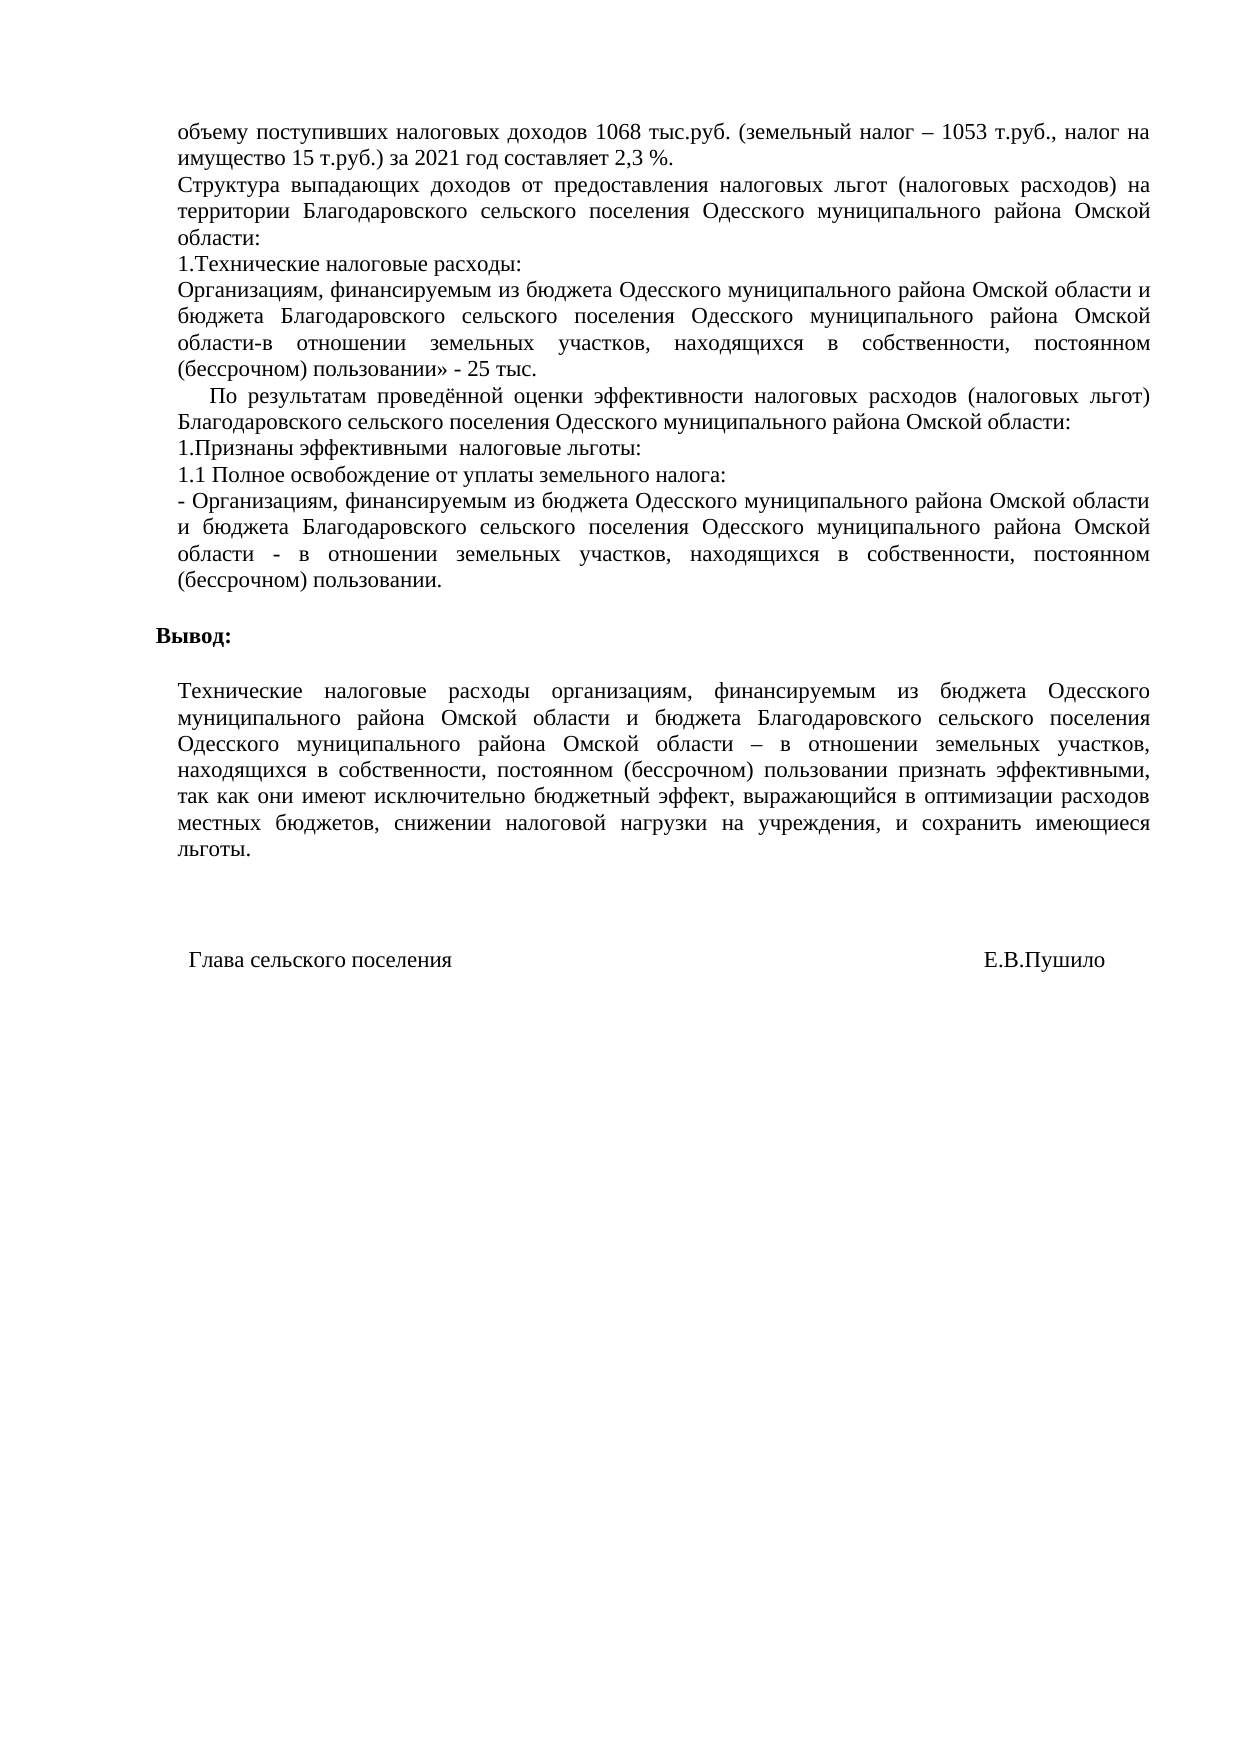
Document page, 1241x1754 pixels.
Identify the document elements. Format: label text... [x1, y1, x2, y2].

text Глава сельского поселения Е.В.Пушило [177, 946, 1152, 973]
text 1.Технические налоговые расходы: [177, 250, 1152, 276]
text 1.1 Полное освобождение от уплаты земельного налога: [177, 461, 1152, 487]
text Вывод: [156, 622, 1152, 648]
text Структура выпадающих доходов от предоставления налоговых льгот (налоговых расходов) на территории Благодаровского сельского поселения Одесского муниципального района Омской области: [177, 171, 1152, 250]
text Технические налоговые расходы организациям, финансируемым из бюджета Одесского муниципального района Омской области и бюджета Благодаровского сельского поселения Одесского муниципального района Омской области – в отношении земельных участков, находящихся в собственности, постоянном (бессрочном) пользовании признать эффективными, так как они имеют исключительно бюджетный эффект, выражающийся в оптимизации расходов местных бюджетов, снижении налоговой нагрузки на учреждения, и сохранить имеющиеся льготы. [177, 677, 1152, 862]
text Организациям, финансируемым из бюджета Одесского муниципального района Омской области и бюджета Благодаровского сельского поселения Одесского муниципального района Омской области-в отношении земельных участков, находящихся в собственности, постоянном (бессрочном) пользовании» - 25 тыс. [177, 276, 1152, 382]
text По результатам проведённой оценки эффективности налоговых расходов (налоговых льгот) Благодаровского сельского поселения Одесского муниципального района Омской области: [177, 382, 1152, 434]
text 1.Признаны эффективными налоговые льготы: [177, 434, 1152, 461]
text - Организациям, финансируемым из бюджета Одесского муниципального района Омской области и бюджета Благодаровского сельского поселения Одесского муниципального района Омской области - в отношении земельных участков, находящихся в собственности, постоянном (бессрочном) пользовании. [177, 487, 1152, 592]
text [177, 118, 1152, 171]
